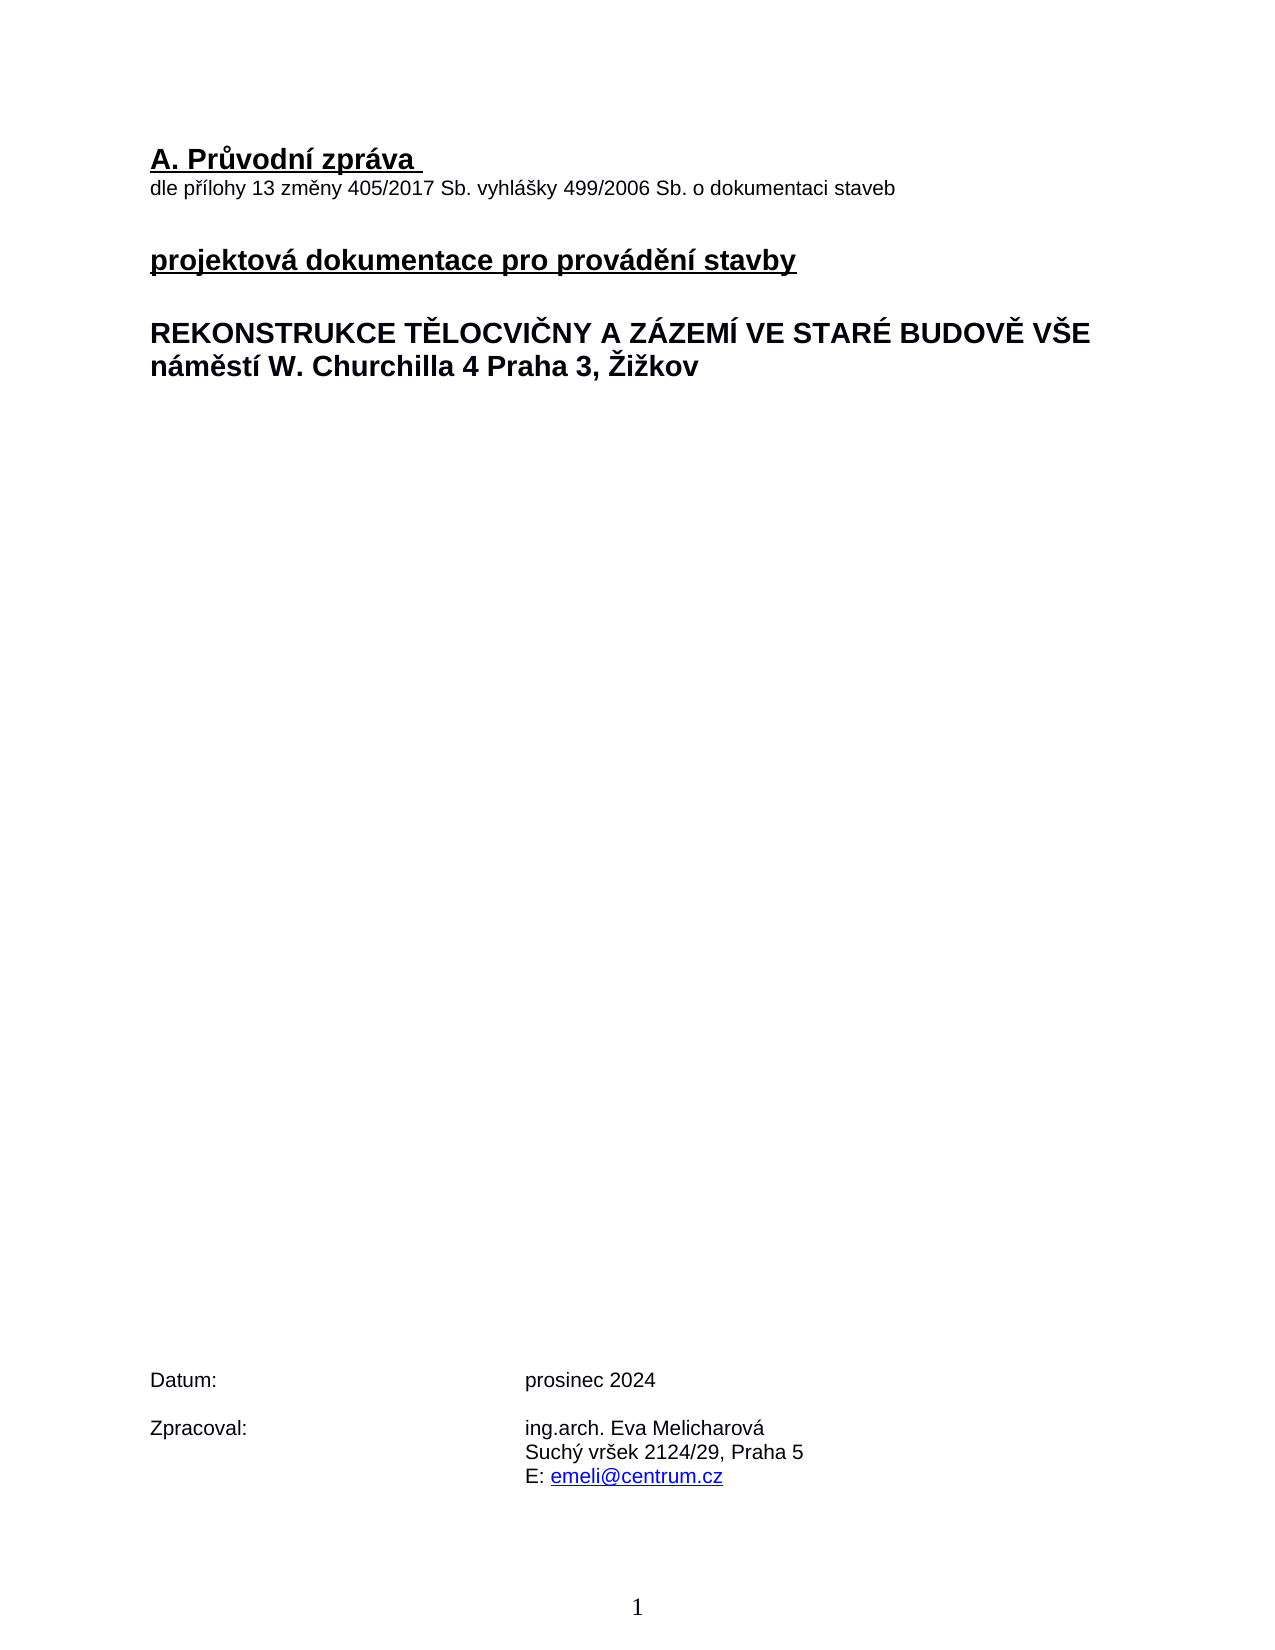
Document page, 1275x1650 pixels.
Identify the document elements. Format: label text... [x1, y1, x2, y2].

text Zpracoval: ing.arch. Eva Melicharová [150, 1416, 1125, 1440]
text Suchý vršek 2124/29, Praha 5 [150, 1440, 1125, 1464]
text dle přílohy 13 změny 405/2017 Sb. vyhlášky 499/2006 Sb. o dokumentaci staveb [150, 176, 1125, 199]
list náměstí W. Churchilla 4 Praha 3, Žižkov [150, 349, 1125, 383]
list REKONSTRUKCE TĚLOCVIČNY A ZÁZEMÍ VE STARÉ BUDOVĚ VŠE [150, 316, 1125, 349]
text projektová dokumentace pro provádění stavby [150, 243, 1125, 276]
text A. Průvodní zpráva [150, 142, 1125, 176]
text Datum: prosinec 2024 [150, 1368, 1125, 1392]
text E: emeli@centrum.cz [150, 1464, 1125, 1488]
